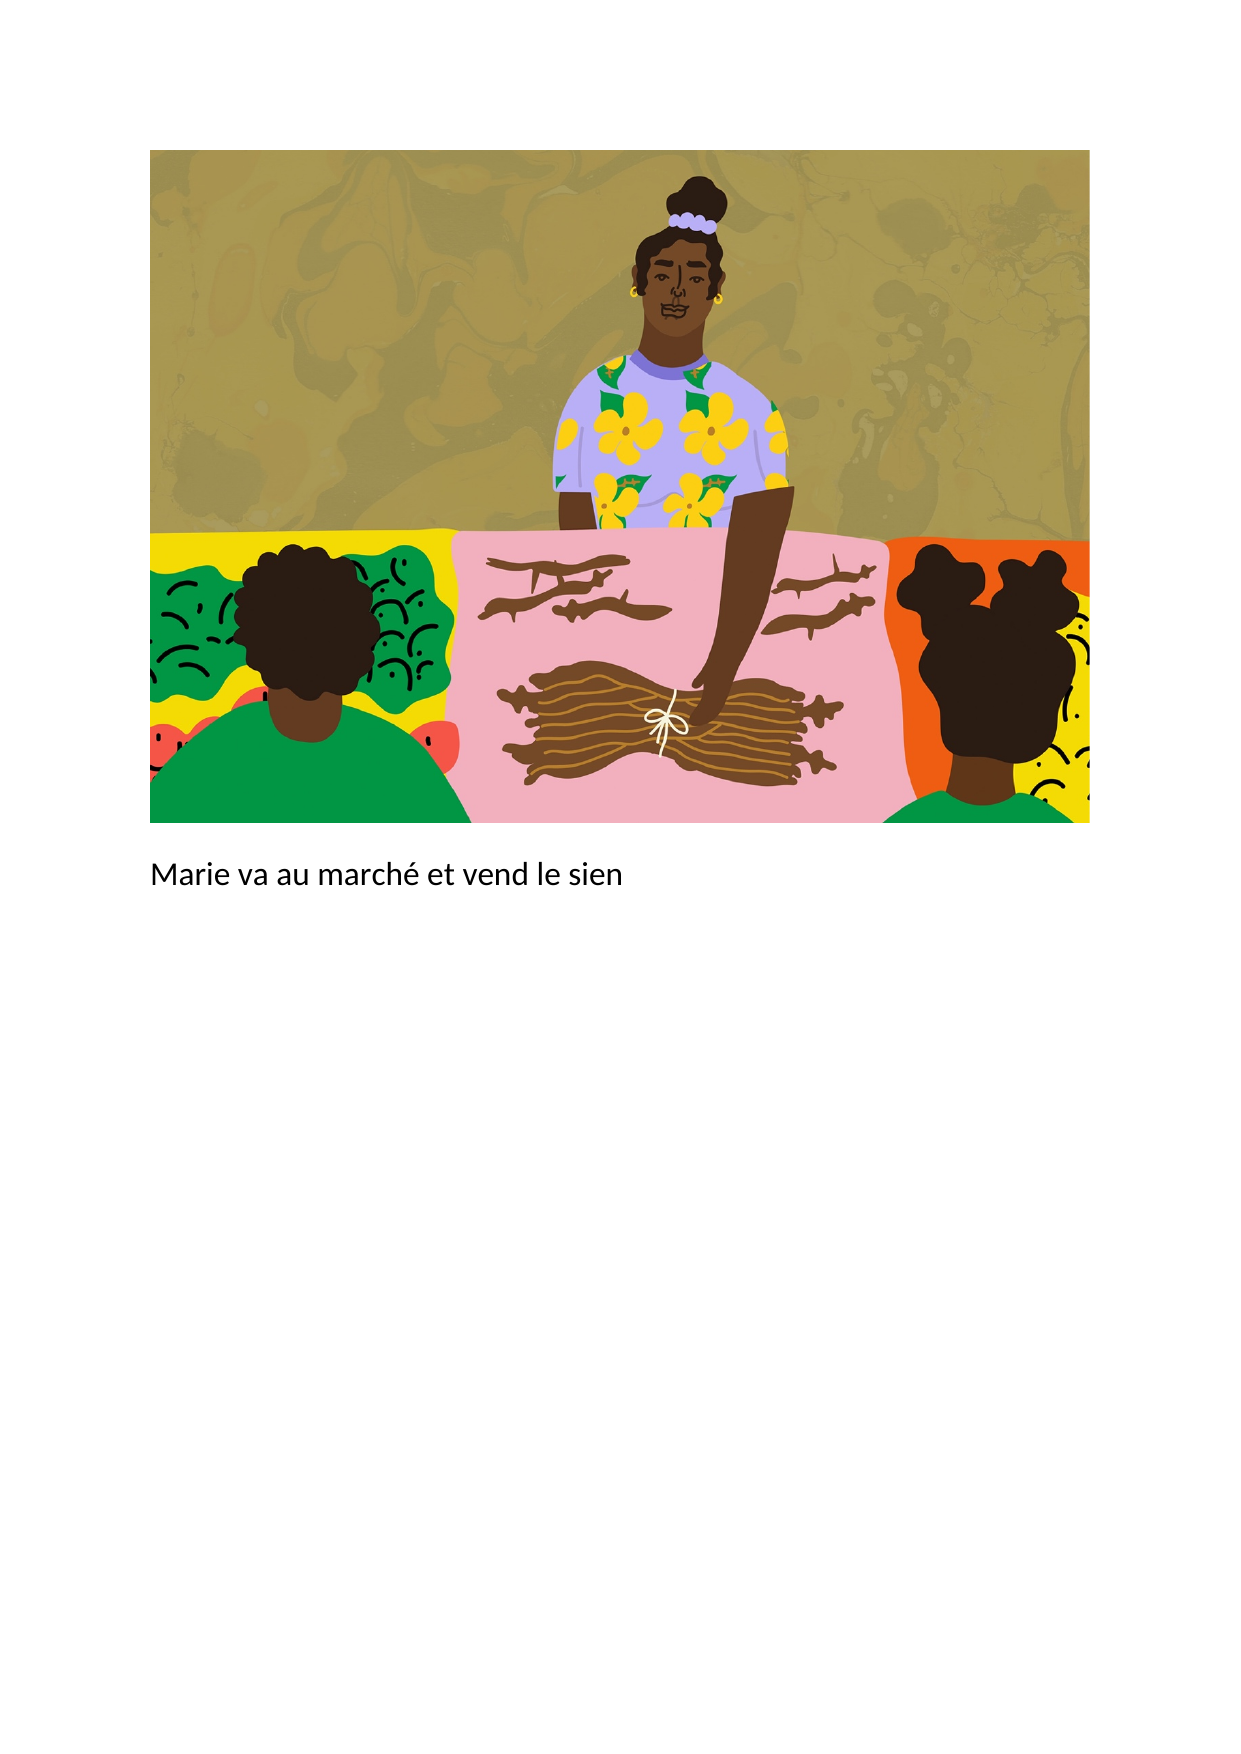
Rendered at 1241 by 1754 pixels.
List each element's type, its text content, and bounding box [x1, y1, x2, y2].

text Marie va au marché et vend le sien [150, 853, 1090, 894]
picture [150, 150, 1090, 823]
